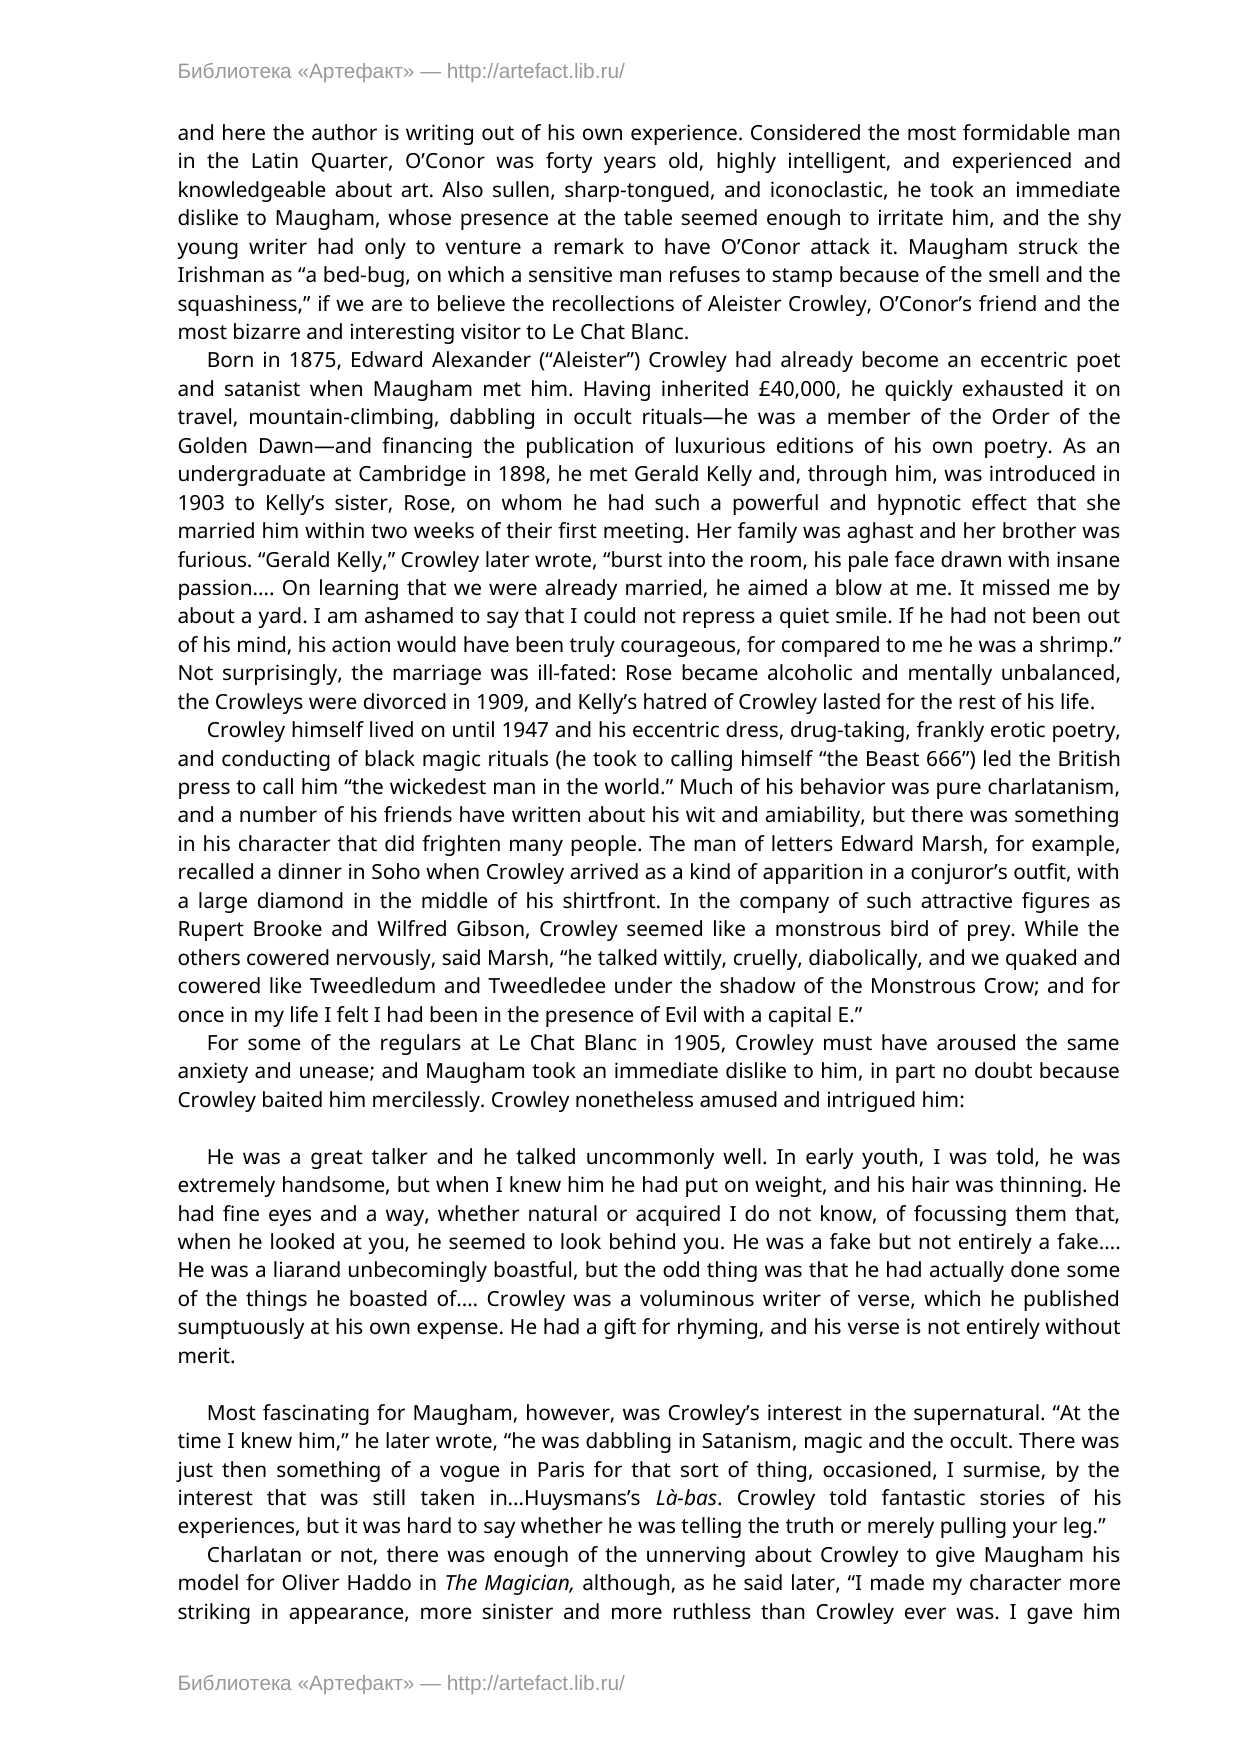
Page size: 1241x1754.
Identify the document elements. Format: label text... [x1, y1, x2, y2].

text He was a great talker and he talked uncommonly well. In early youth, I was told, he was extremely handsome, but when I knew him he had put on weight, and his hair was thinning. He had fine eyes and a way, whether natural or acquired I do not know, of focussing them that, when he looked at you, he seemed to look behind you. He was a fake but not entirely a fake…. He was a liarand unbecomingly boastful, but the odd thing was that he had actually done some of the things he boasted of…. Crowley was a voluminous writer of verse, which he published sumptuously at his own expense. He had a gift for rhyming, and his verse is not entirely without merit. [177, 1142, 1122, 1369]
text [177, 1540, 1122, 1625]
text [177, 118, 1122, 346]
text Crowley himself lived on until 1947 and his eccentric dress, drug-taking, frankly erotic poetry, and conducting of black magic rituals (he took to calling himself “the Beast 666”) led the British press to call him “the wickedest man in the world.” Much of his behavior was pure charlatanism, and a number of his friends have written about his wit and amiability, but there was something in his character that did frighten many people. The man of letters Edward Marsh, for example, recalled a dinner in Soho when Crowley arrived as a kind of apparition in a conjuror’s outfit, with a large diamond in the middle of his shirtfront. In the company of such attractive figures as Rupert Brooke and Wilfred Gibson, Crowley seemed like a monstrous bird of prey. While the others cowered nervously, said Marsh, “he talked wittily, cruelly, diabolically, and we quaked and cowered like Tweedledum and Tweedledee under the shadow of the Monstrous Crow; and for once in my life I felt I had been in the presence of Evil with a capital E.” [177, 715, 1122, 1028]
text For some of the regulars at Le Chat Blanc in 1905, Crowley must have aroused the same anxiety and unease; and Maugham took an immediate dislike to him, in part no doubt because Crowley baited him mercilessly. Crowley nonetheless amused and intrigued him: [177, 1028, 1122, 1113]
text Born in 1875, Edward Alexander (“Aleister”) Crowley had already become an eccentric poet and satanist when Maugham met him. Having inherited £40,000, he quickly exhausted it on travel, mountain-climbing, dabbling in occult rituals—he was a member of the Order of the Golden Dawn—and financing the publication of luxurious editions of his own poetry. As an undergraduate at Cambridge in 1898, he met Gerald Kelly and, through him, was introduced in 1903 to Kelly’s sister, Rose, on whom he had such a powerful and hypnotic effect that she married him within two weeks of their first meeting. Her family was aghast and her brother was furious. “Gerald Kelly,” Crowley later wrote, “burst into the room, his pale face drawn with insane passion…. On learning that we were already married, he aimed a blow at me. It missed me by about a yard. I am ashamed to say that I could not repress a quiet smile. If he had not been out of his mind, his action would have been truly courageous, for compared to me he was a shrimp.” Not surprisingly, the marriage was ill-fated: Rose became alcoholic and mentally unbalanced, the Crowleys were divorced in 1909, and Kelly’s hatred of Crowley lasted for the rest of his life. [177, 346, 1122, 715]
text Most fascinating for Maugham, however, was Crowley’s interest in the supernatural. “At the time I knew him,” he later wrote, “he was dabbling in Satanism, magic and the occult. There was just then something of a vogue in Paris for that sort of thing, occasioned, I surmise, by the interest that was still taken in…Huysmans’s Là-bas. Crowley told fantastic stories of his experiences, but it was hard to say whether he was telling the truth or merely pulling your leg.” [177, 1398, 1122, 1540]
